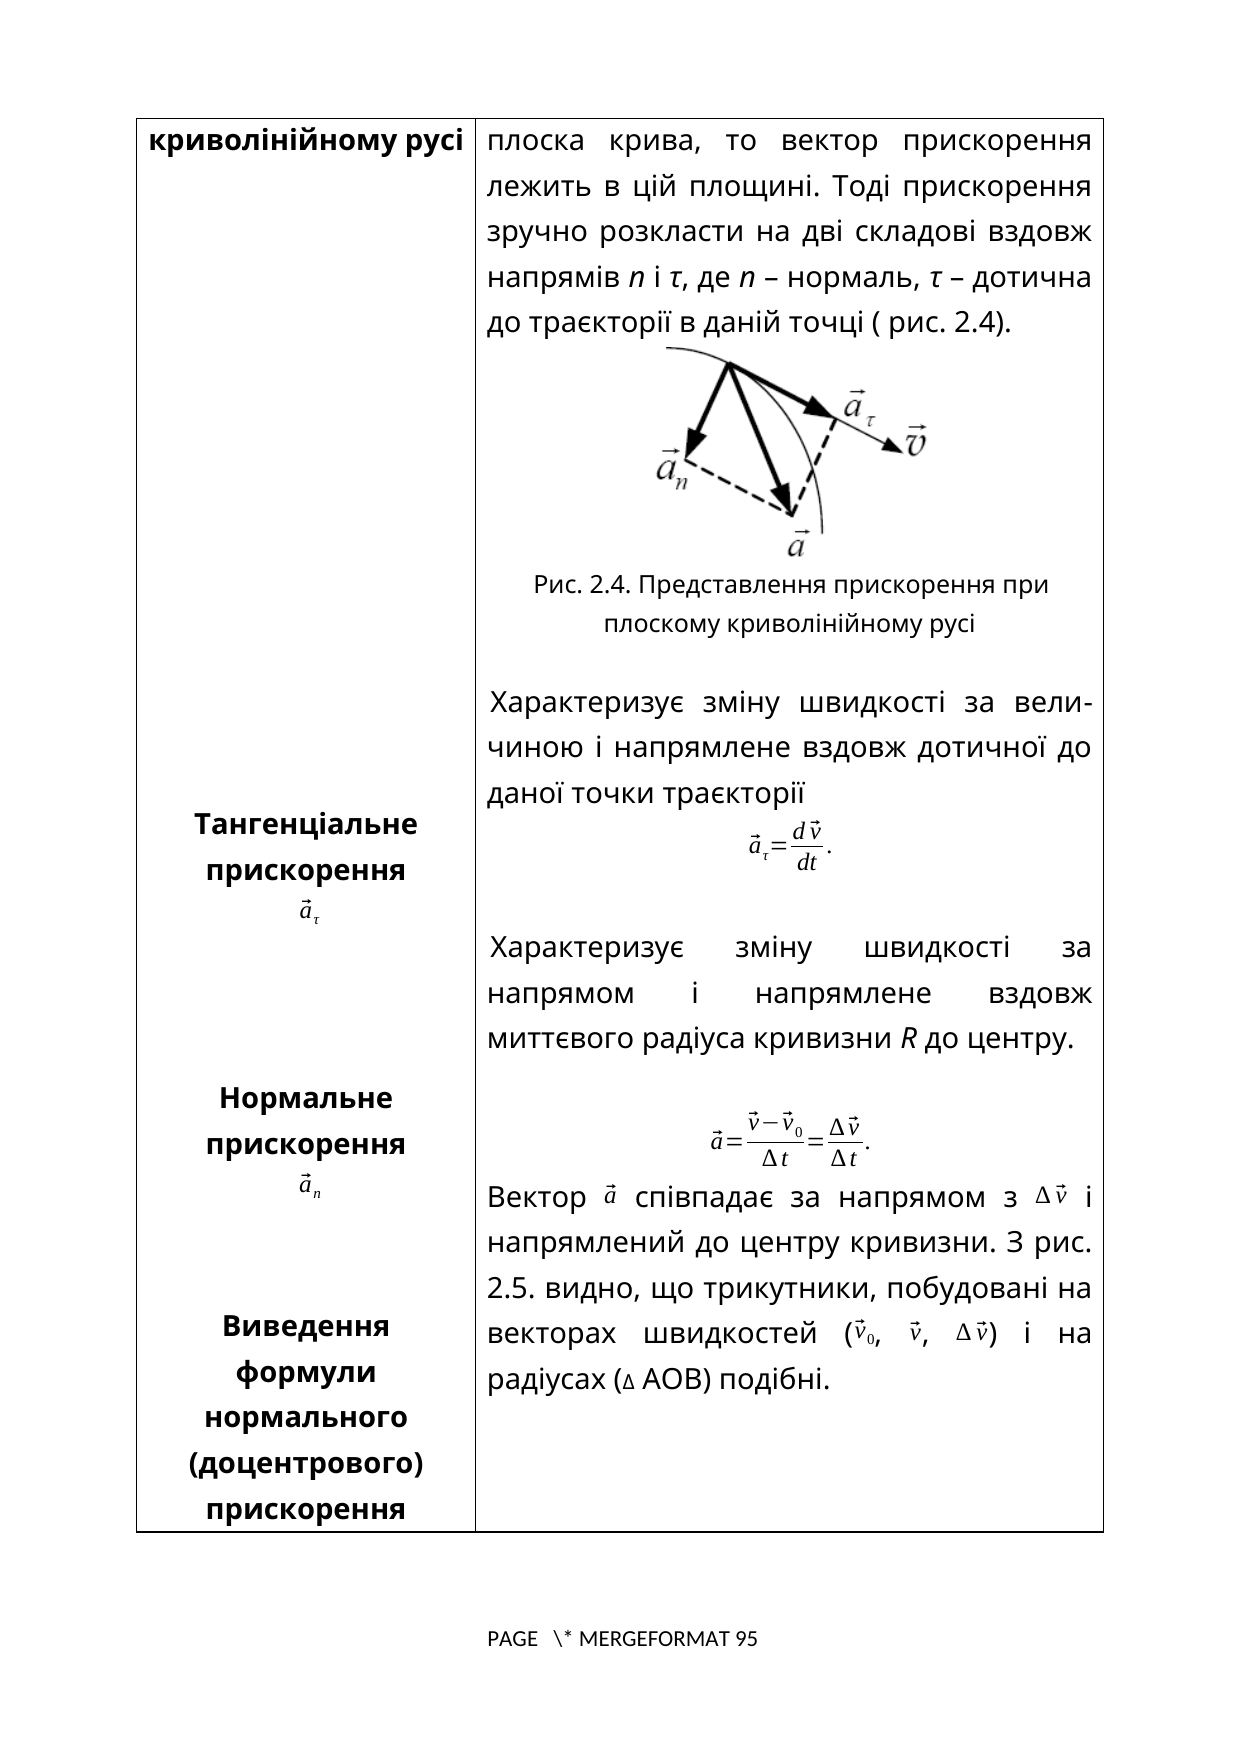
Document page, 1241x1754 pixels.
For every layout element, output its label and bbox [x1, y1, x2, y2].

table_cell [476, 119, 1103, 1531]
table_cell [137, 119, 475, 1531]
